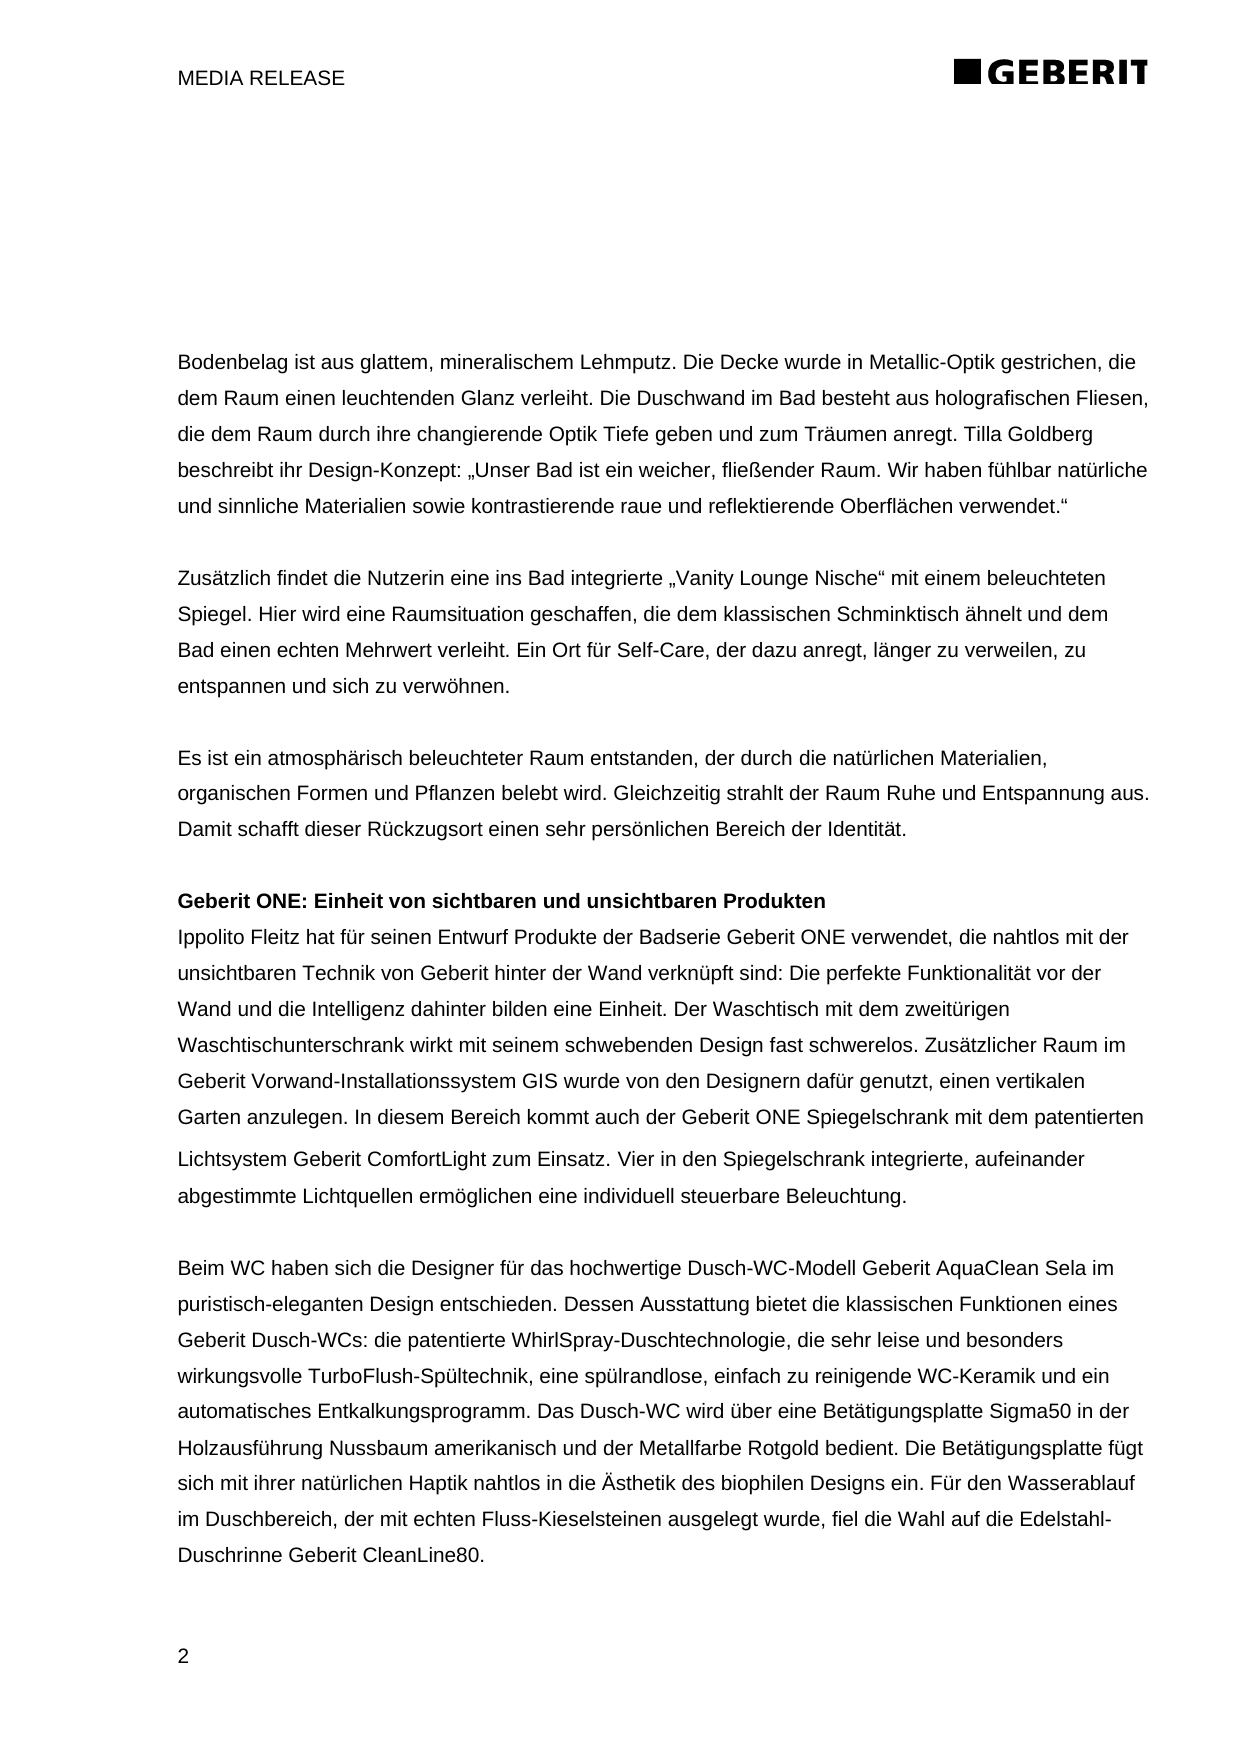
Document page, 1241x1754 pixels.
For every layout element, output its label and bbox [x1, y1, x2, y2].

text [177, 350, 1152, 1603]
picture [953, 58, 1148, 84]
